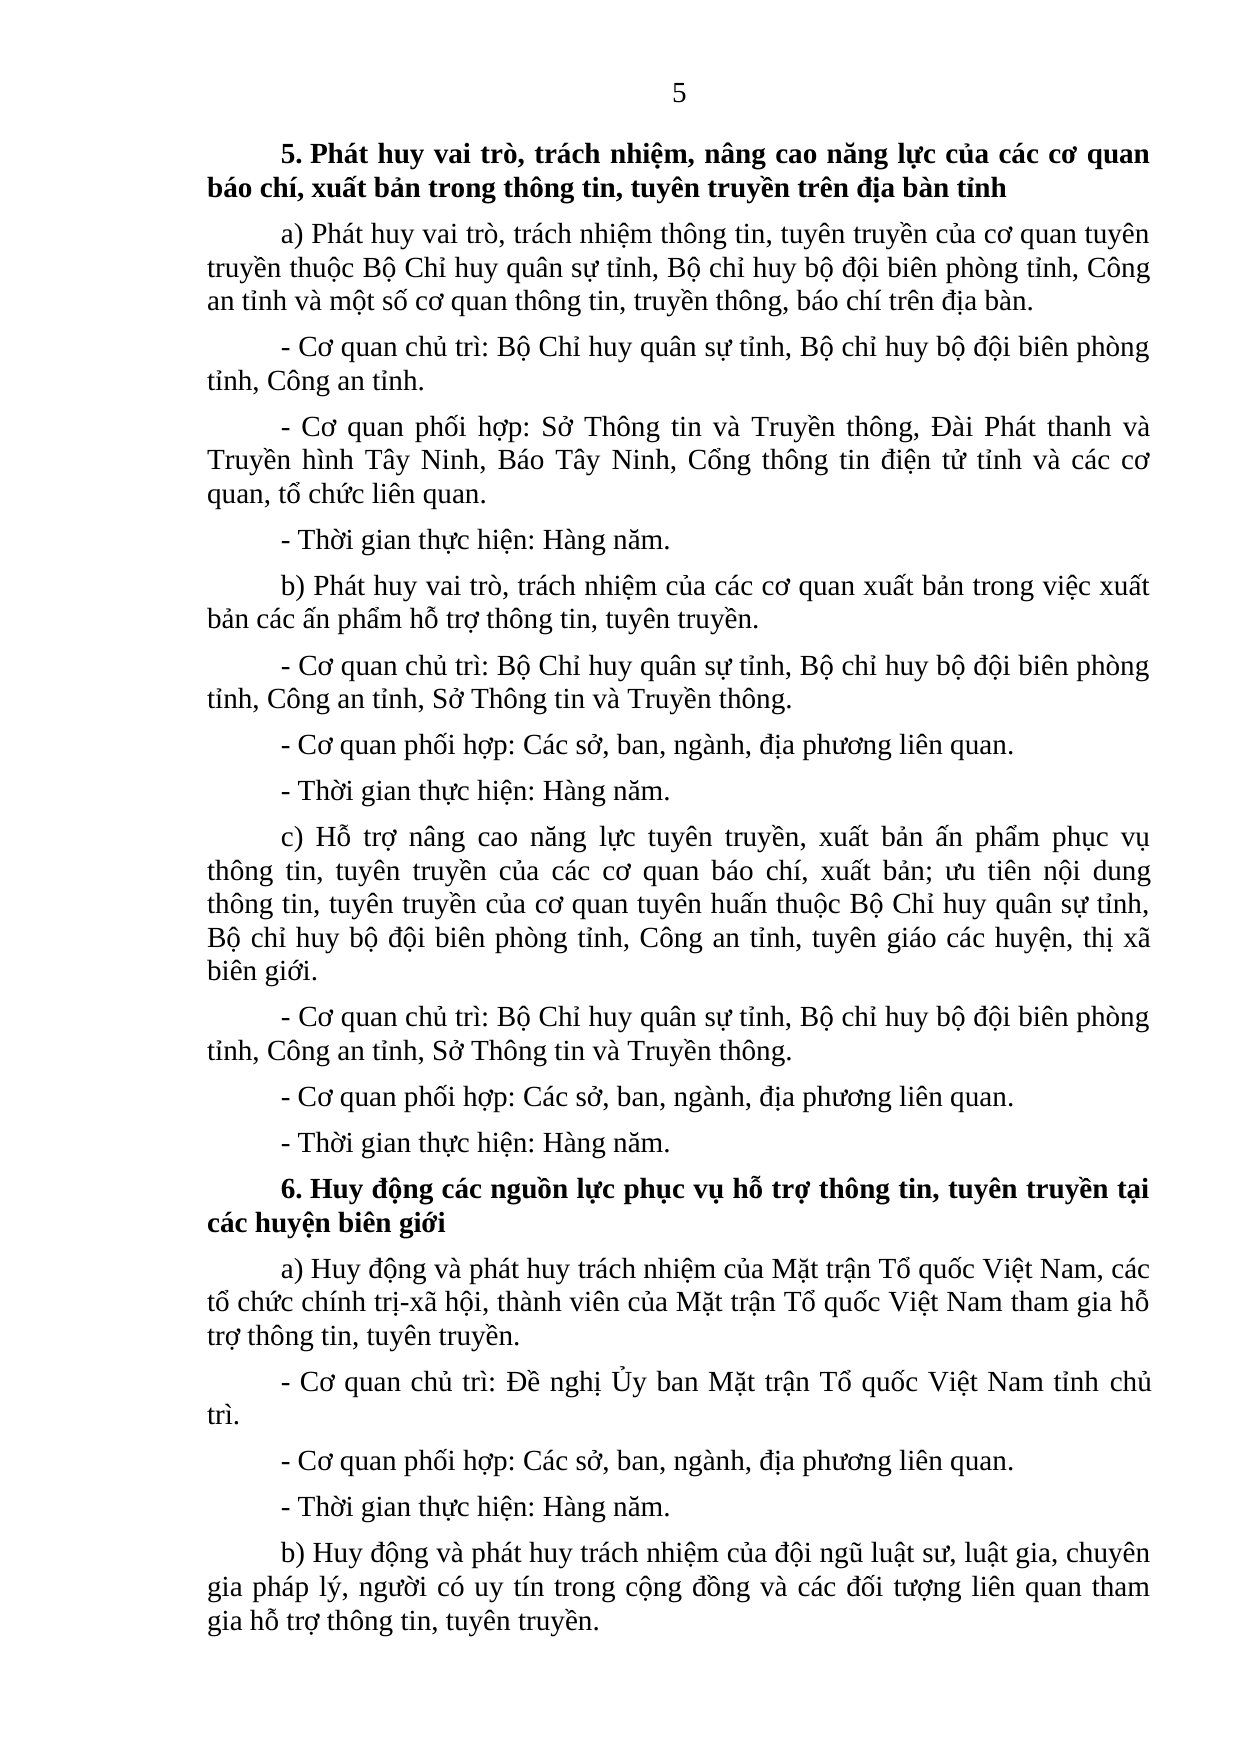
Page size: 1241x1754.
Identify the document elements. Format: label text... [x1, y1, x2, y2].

text - Thời gian thực hiện: Hàng năm. [207, 1125, 1152, 1159]
text - Cơ quan chủ trì: Đề nghị Ủy ban Mặt trận Tổ quốc Việt Nam tỉnh chủ trì. [207, 1364, 1152, 1431]
text - Cơ quan phối hợp: Sở Thông tin và Truyền thông, Đài Phát thanh và Truyền hình Tây Ninh, Báo Tây Ninh, Cổng thông tin điện tử tỉnh và các cơ quan, tổ chức liên quan. [207, 409, 1152, 509]
text a) Phát huy vai trò, trách nhiệm thông tin, tuyên truyền của cơ quan tuyên truyền thuộc Bộ Chỉ huy quân sự tỉnh, Bộ chỉ huy bộ đội biên phòng tỉnh, Công an tỉnh và một số cơ quan thông tin, truyền thông, báo chí trên địa bàn. [207, 216, 1152, 317]
text - Thời gian thực hiện: Hàng năm. [207, 773, 1152, 807]
text - Cơ quan phối hợp: Các sở, ban, ngành, địa phương liên quan. [207, 1443, 1152, 1477]
text - Cơ quan phối hợp: Các sở, ban, ngành, địa phương liên quan. [207, 727, 1152, 761]
text - Thời gian thực hiện: Hàng năm. [207, 522, 1152, 556]
text - Cơ quan chủ trì: Bộ Chỉ huy quân sự tỉnh, Bộ chỉ huy bộ đội biên phòng tỉnh, Công an tỉnh, Sở Thông tin và Truyền thông. [207, 999, 1152, 1067]
text b) Phát huy vai trò, trách nhiệm của các cơ quan xuất bản trong việc xuất bản các ấn phẩm hỗ trợ thông tin, tuyên truyền. [207, 568, 1152, 635]
text - Cơ quan chủ trì: Bộ Chỉ huy quân sự tỉnh, Bộ chỉ huy bộ đội biên phòng tỉnh, Công an tỉnh, Sở Thông tin và Truyền thông. [207, 648, 1152, 715]
text - Cơ quan phối hợp: Các sở, ban, ngành, địa phương liên quan. [207, 1079, 1152, 1113]
text - Thời gian thực hiện: Hàng năm. [207, 1489, 1152, 1523]
text 5. Phát huy vai trò, trách nhiệm, nâng cao năng lực của các cơ quan báo chí, xuất bản trong thông tin, tuyên truyền trên địa bàn tỉnh [207, 137, 1152, 204]
text - Cơ quan chủ trì: Bộ Chỉ huy quân sự tỉnh, Bộ chỉ huy bộ đội biên phòng tỉnh, Công an tỉnh. [207, 329, 1152, 396]
text a) Huy động và phát huy trách nhiệm của Mặt trận Tổ quốc Việt Nam, các tổ chức chính trị-xã hội, thành viên của Mặt trận Tổ quốc Việt Nam tham gia hỗ trợ thông tin, tuyên truyền. [207, 1251, 1152, 1351]
text c) Hỗ trợ nâng cao năng lực tuyên truyền, xuất bản ấn phẩm phục vụ thông tin, tuyên truyền của các cơ quan báo chí, xuất bản; ưu tiên nội dung thông tin, tuyên truyền của cơ quan tuyên huấn thuộc Bộ Chỉ huy quân sự tỉnh, Bộ chỉ huy bộ đội biên phòng tỉnh, Công an tỉnh, tuyên giáo các huyện, thị xã biên giới. [207, 819, 1152, 987]
text 6. Huy động các nguồn lực phục vụ hỗ trợ thông tin, tuyên truyền tại các huyện biên giới [207, 1171, 1152, 1238]
text b) Huy động và phát huy trách nhiệm của đội ngũ luật sư, luật gia, chuyên gia pháp lý, người có uy tín trong cộng đồng và các đối tượng liên quan tham gia hỗ trợ thông tin, tuyên truyền. [207, 1536, 1152, 1636]
